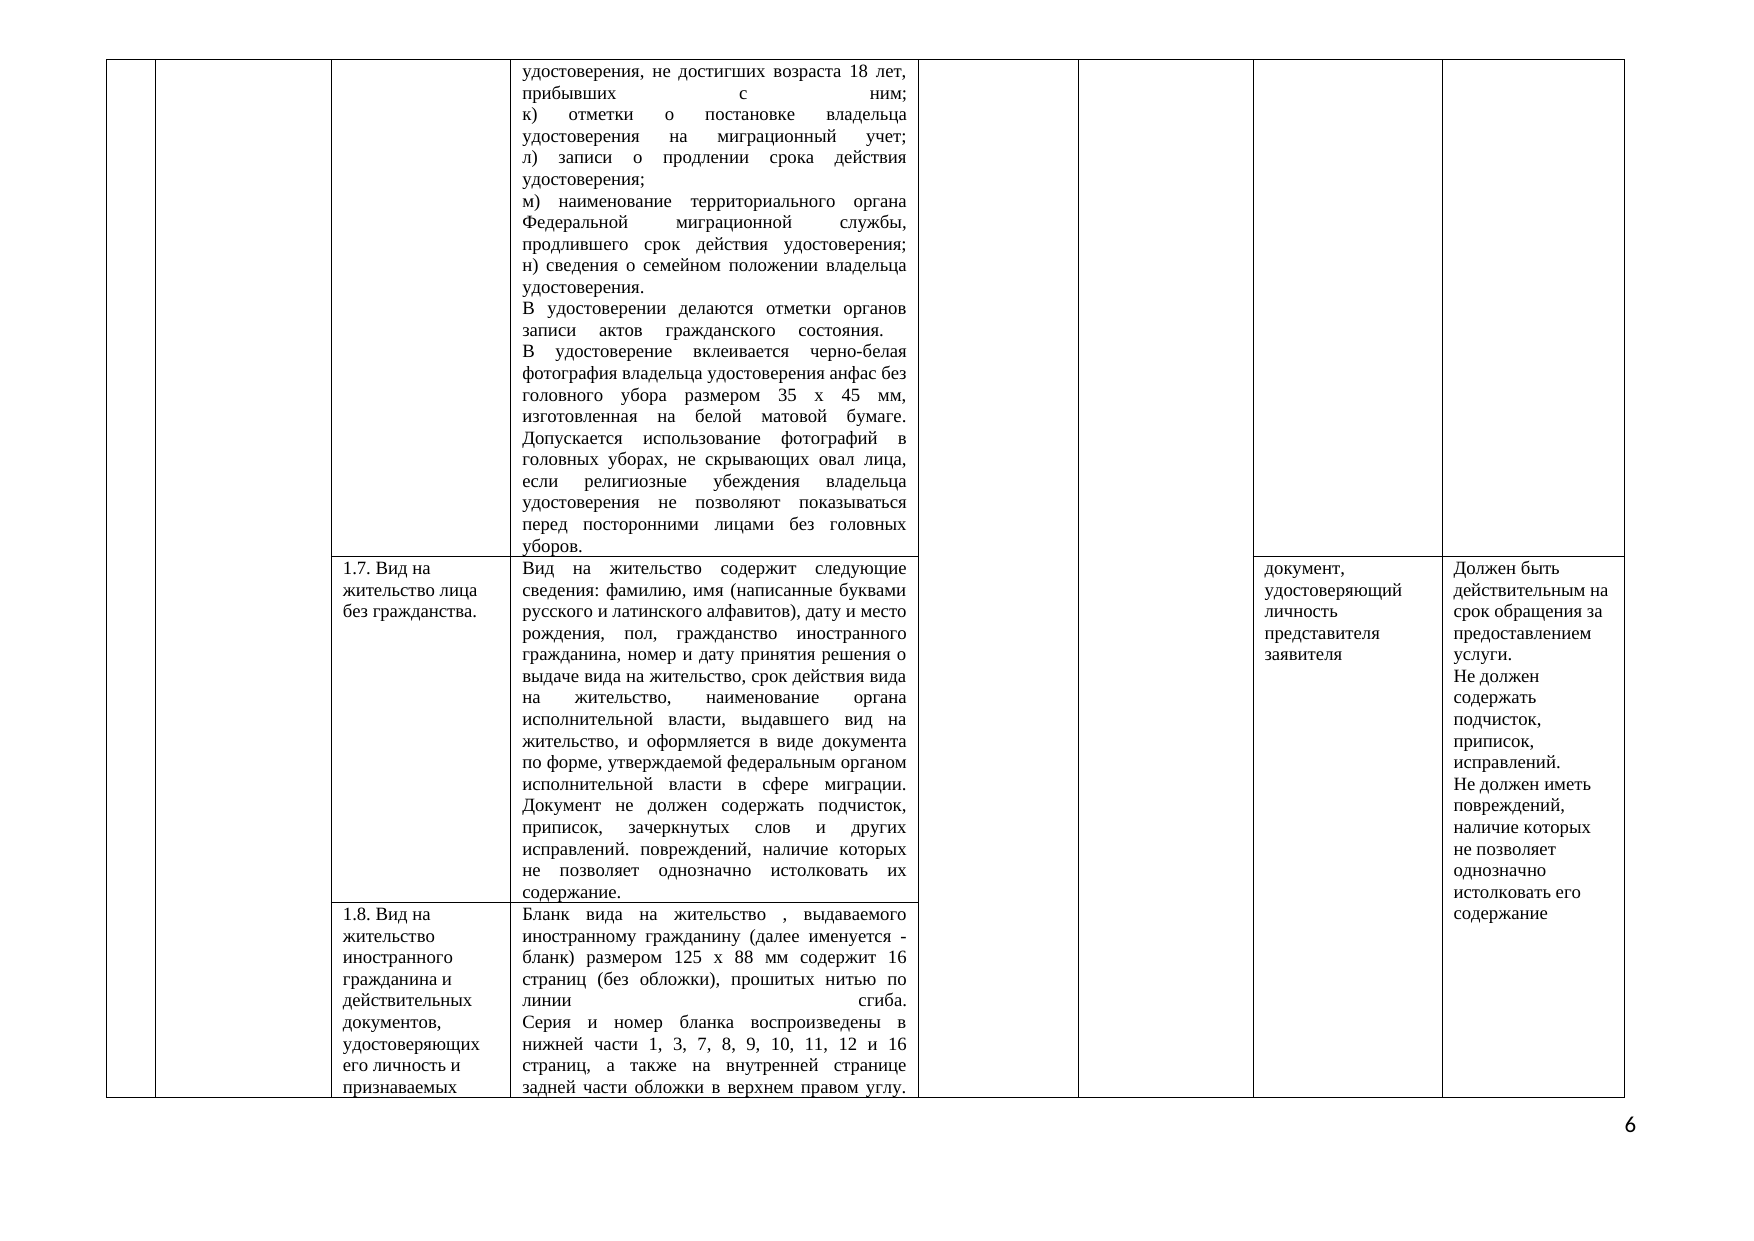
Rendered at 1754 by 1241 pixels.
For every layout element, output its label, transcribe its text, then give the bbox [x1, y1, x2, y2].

table_cell 1.7. Вид на жительство лица без гражданства. [332, 557, 510, 902]
table_cell документ, удостоверяющий личность представителя заявителя [1254, 557, 1442, 1097]
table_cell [332, 903, 510, 1097]
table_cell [511, 60, 918, 556]
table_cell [511, 903, 918, 1097]
table_cell Вид на жительство содержит следующие сведения: фамилию, имя (написанные буквами русского и латинского алфавитов), дату и место рождения, пол, гражданство иностранного гражданина, номер и дату принятия решения о выдаче вида на жительство, срок действия вида на жительство, наименование органа исполнительной власти, выдавшего вид на жительство, и оформляется в виде документа по форме, утверждаемой федеральным органом исполнительной власти в сфере миграции. Документ не должен содержать подчисток, приписок, зачеркнутых слов и других исправлений. повреждений, наличие которых не позволяет однозначно истолковать их содержание. [511, 557, 918, 902]
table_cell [332, 60, 510, 556]
table_cell Должен быть действительным на срок обращения за предоставлением услуги. Не должен содержать подчисток, приписок, исправлений. Не должен иметь повреждений, наличие которых не позволяет однозначно истолковать его содержание [1443, 557, 1624, 1097]
